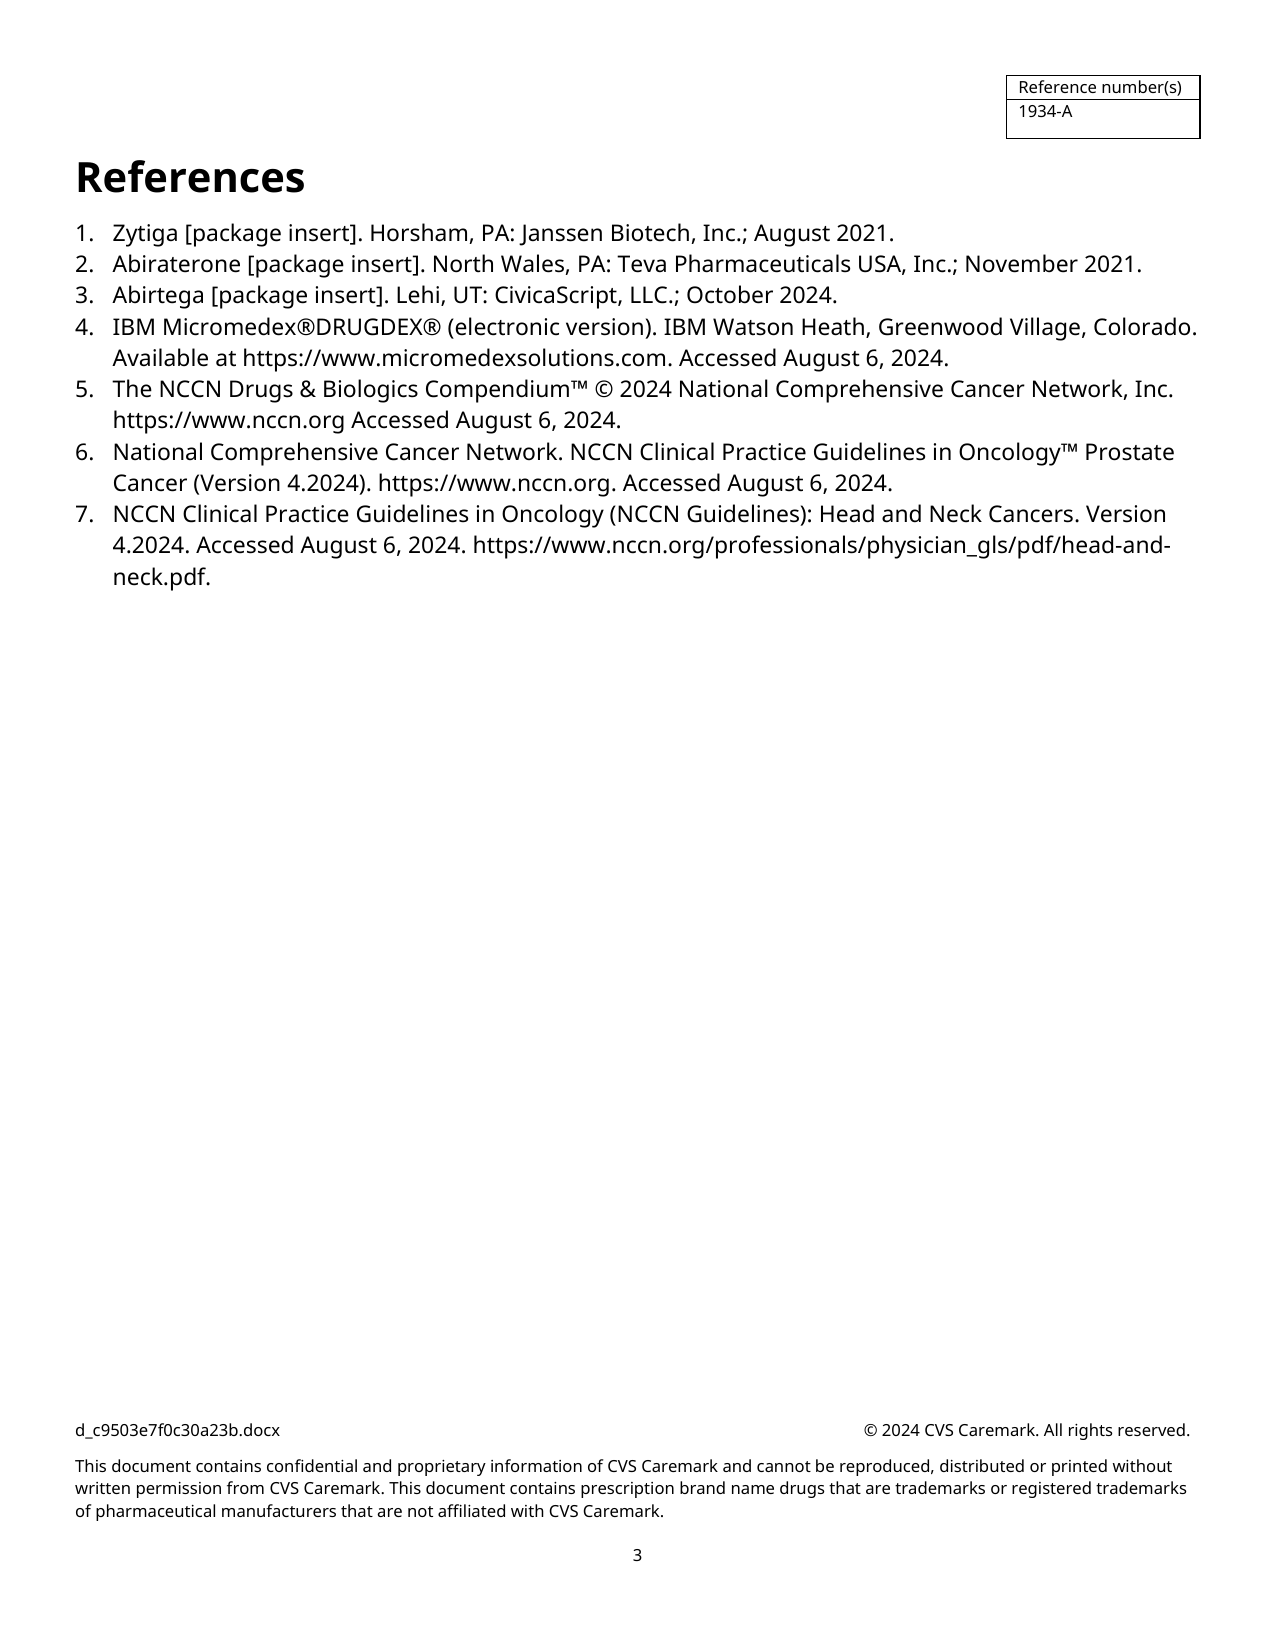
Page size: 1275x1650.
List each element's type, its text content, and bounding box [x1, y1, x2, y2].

subtitle References [75, 148, 1200, 204]
text Abiraterone [package insert]. North Wales, PA: Teva Pharmaceuticals USA, Inc.; November 2021. [75, 248, 1200, 279]
text IBM Micromedex®DRUGDEX® (electronic version). IBM Watson Heath, Greenwood Village, Colorado. Available at https://www.micromedexsolutions.com. Accessed August 6, 2024. [75, 311, 1200, 373]
text National Comprehensive Cancer Network. NCCN Clinical Practice Guidelines in Oncology™ Prostate Cancer (Version 4.2024). https://www.nccn.org. Accessed August 6, 2024. [75, 436, 1200, 498]
text The NCCN Drugs & Biologics Compendium™ © 2024 National Comprehensive Cancer Network, Inc. https://www.nccn.org Accessed August 6, 2024. [75, 373, 1200, 436]
text Abirtega [package insert]. Lehi, UT: CivicaScript, LLC.; October 2024. [75, 279, 1200, 311]
text NCCN Clinical Practice Guidelines in Oncology (NCCN Guidelines): Head and Neck Cancers. Version 4.2024. Accessed August 6, 2024. https://www.nccn.org/professionals/physician_gls/pdf/head-and-neck.pdf. [75, 498, 1200, 592]
text Zytiga [package insert]. Horsham, PA: Janssen Biotech, Inc.; August 2021. [75, 217, 1200, 248]
